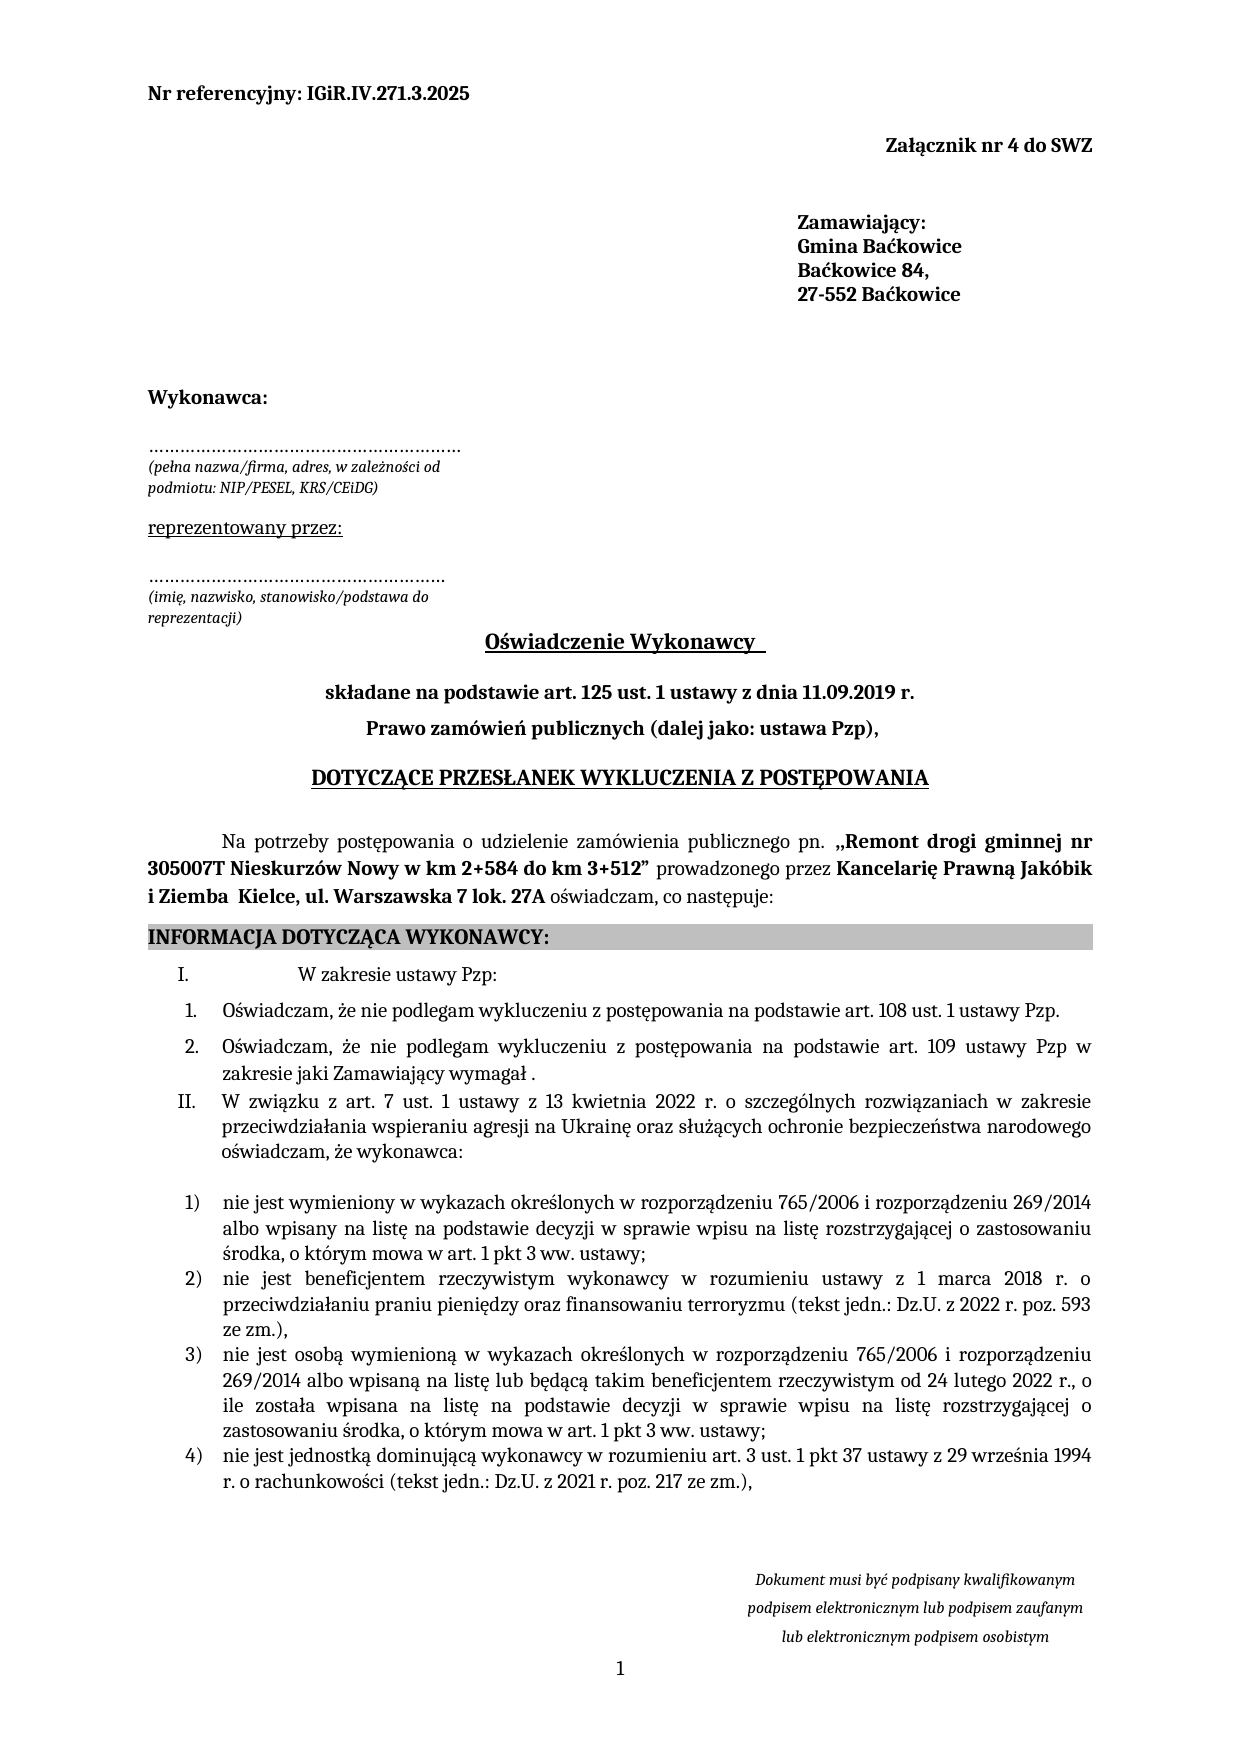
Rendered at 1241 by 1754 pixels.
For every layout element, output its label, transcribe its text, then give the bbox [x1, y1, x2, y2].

list nie jest osobą wymienioną w wykazach określonych w rozporządzeniu 765/2006 i rozporządzeniu 269/2014 albo wpisaną na listę lub będącą takim beneficjentem rzeczywistym od 24 lutego 2022 r., o ile została wpisana na listę na podstawie decyzji w sprawie wpisu na listę rozstrzygającej o zastosowaniu środka, o którym mowa w art. 1 pkt 3 ww. ustawy; [185, 1343, 1093, 1443]
list nie jest beneficjentem rzeczywistym wykonawcy w rozumieniu ustawy z 1 marca 2018 r. o przeciwdziałaniu praniu pieniędzy oraz finansowaniu terroryzmu (tekst jedn.: Dz.U. z 2022 r. poz. 593 ze zm.), [185, 1267, 1093, 1342]
text ………………………………………………… [148, 563, 472, 587]
text (pełna nazwa/firma, adres, w zależności od podmiotu: NIP/PESEL, KRS/CEiDG) [148, 458, 472, 497]
text DOTYCZĄCE PRZESŁANEK WYKLUCZENIA Z POSTĘPOWANIA [148, 765, 1093, 791]
text (imię, nazwisko, stanowisko/podstawa do reprezentacji) [148, 587, 472, 627]
text 27-552 Baćkowice [797, 283, 1093, 307]
text Na potrzeby postępowania o udzielenie zamówienia publicznego pn. ,,Remont drogi gminnej nr 305007T Nieskurzów Nowy w km 2+584 do km 3+512” prowadzonego przez Kancelarię Prawną Jakóbik i Ziemba Kielce, ul. Warszawska 7 lok. 27A oświadczam, co następuje: [148, 829, 1093, 908]
text Oświadczenie Wykonawcy [148, 629, 1093, 655]
text Załącznik nr 4 do SWZ [694, 133, 1093, 157]
list nie jest wymieniony w wykazach określonych w rozporządzeniu 765/2006 i rozporządzeniu 269/2014 albo wpisany na listę na podstawie decyzji w sprawie wpisu na listę rozstrzygającej o zastosowaniu środka, o którym mowa w art. 1 pkt 3 ww. ustawy; [185, 1191, 1093, 1266]
text składane na podstawie art. 125 ust. 1 ustawy z dnia 11.09.2019 r. [148, 681, 1093, 705]
text reprezentowany przez: [148, 516, 1093, 539]
list W zakresie ustawy Pzp: [177, 962, 1093, 986]
text Zamawiający: [797, 211, 1093, 235]
list W związku z art. 7 ust. 1 ustawy z 13 kwietnia 2022 r. o szczególnych rozwiązaniach w zakresie przeciwdziałania wspieraniu agresji na Ukrainę oraz służących ochronie bezpieczeństwa narodowego oświadczam, że wykonawca: [177, 1089, 1093, 1164]
list Oświadczam, że nie podlegam wykluczeniu z postępowania na podstawie art. 109 ustawy Pzp w zakresie jaki Zamawiający wymagał . [185, 1034, 1093, 1086]
text Prawo zamówień publicznych (dalej jako: ustawa Pzp), [148, 717, 1093, 741]
text …………………………………………………… [148, 434, 472, 458]
text Gmina Baćkowice [797, 235, 1093, 259]
text INFORMACJA DOTYCZĄCA WYKONAWCY: [148, 924, 1093, 950]
text Wykonawca: [148, 386, 1093, 410]
list Oświadczam, że nie podlegam wykluczeniu z postępowania na podstawie art. 108 ust. 1 ustawy Pzp. [185, 998, 1093, 1022]
text Baćkowice 84, [797, 259, 1093, 283]
list nie jest jednostką dominującą wykonawcy w rozumieniu art. 3 ust. 1 pkt 37 ustawy z 29 września 1994 r. o rachunkowości (tekst jedn.: Dz.U. z 2021 r. poz. 217 ze zm.), [185, 1444, 1093, 1493]
